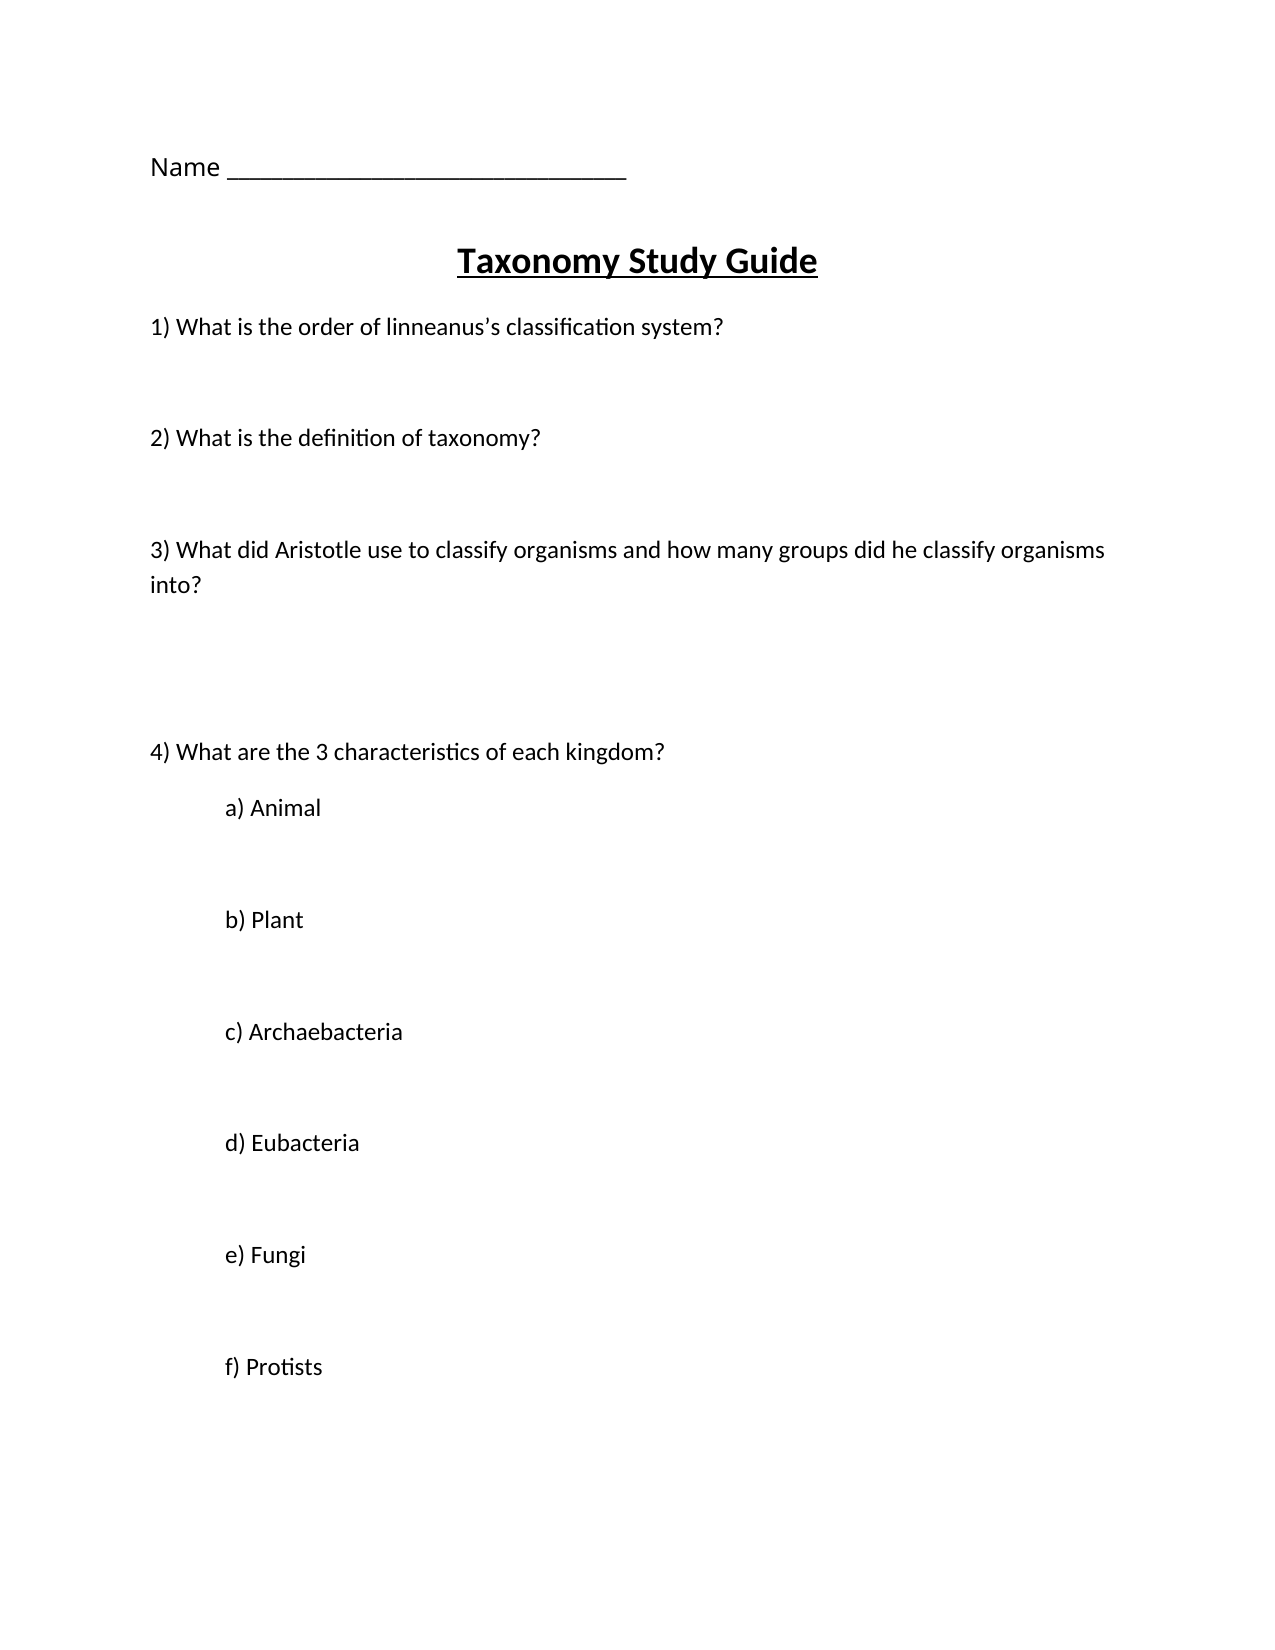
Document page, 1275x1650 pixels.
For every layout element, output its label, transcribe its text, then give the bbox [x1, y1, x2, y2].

text 1) What is the order of linneanus’s classification system? [150, 311, 1125, 341]
text e) Fungi [150, 1239, 1125, 1269]
text c) Archaebacteria [150, 1016, 1125, 1046]
text b) Plant [150, 904, 1125, 934]
text 4) What are the 3 characteristics of each kingdom? [150, 736, 1125, 767]
text a) Animal [150, 792, 1125, 823]
text 2) What is the definition of taxonomy? [150, 422, 1125, 453]
text Taxonomy Study Guide [150, 237, 1125, 283]
text f) Protists [150, 1351, 1125, 1381]
text Name ____________________________________ [150, 150, 1125, 184]
text 3) What did Aristotle use to classify organisms and how many groups did he classify organisms into? [150, 534, 1125, 599]
text d) Eubacteria [150, 1127, 1125, 1158]
